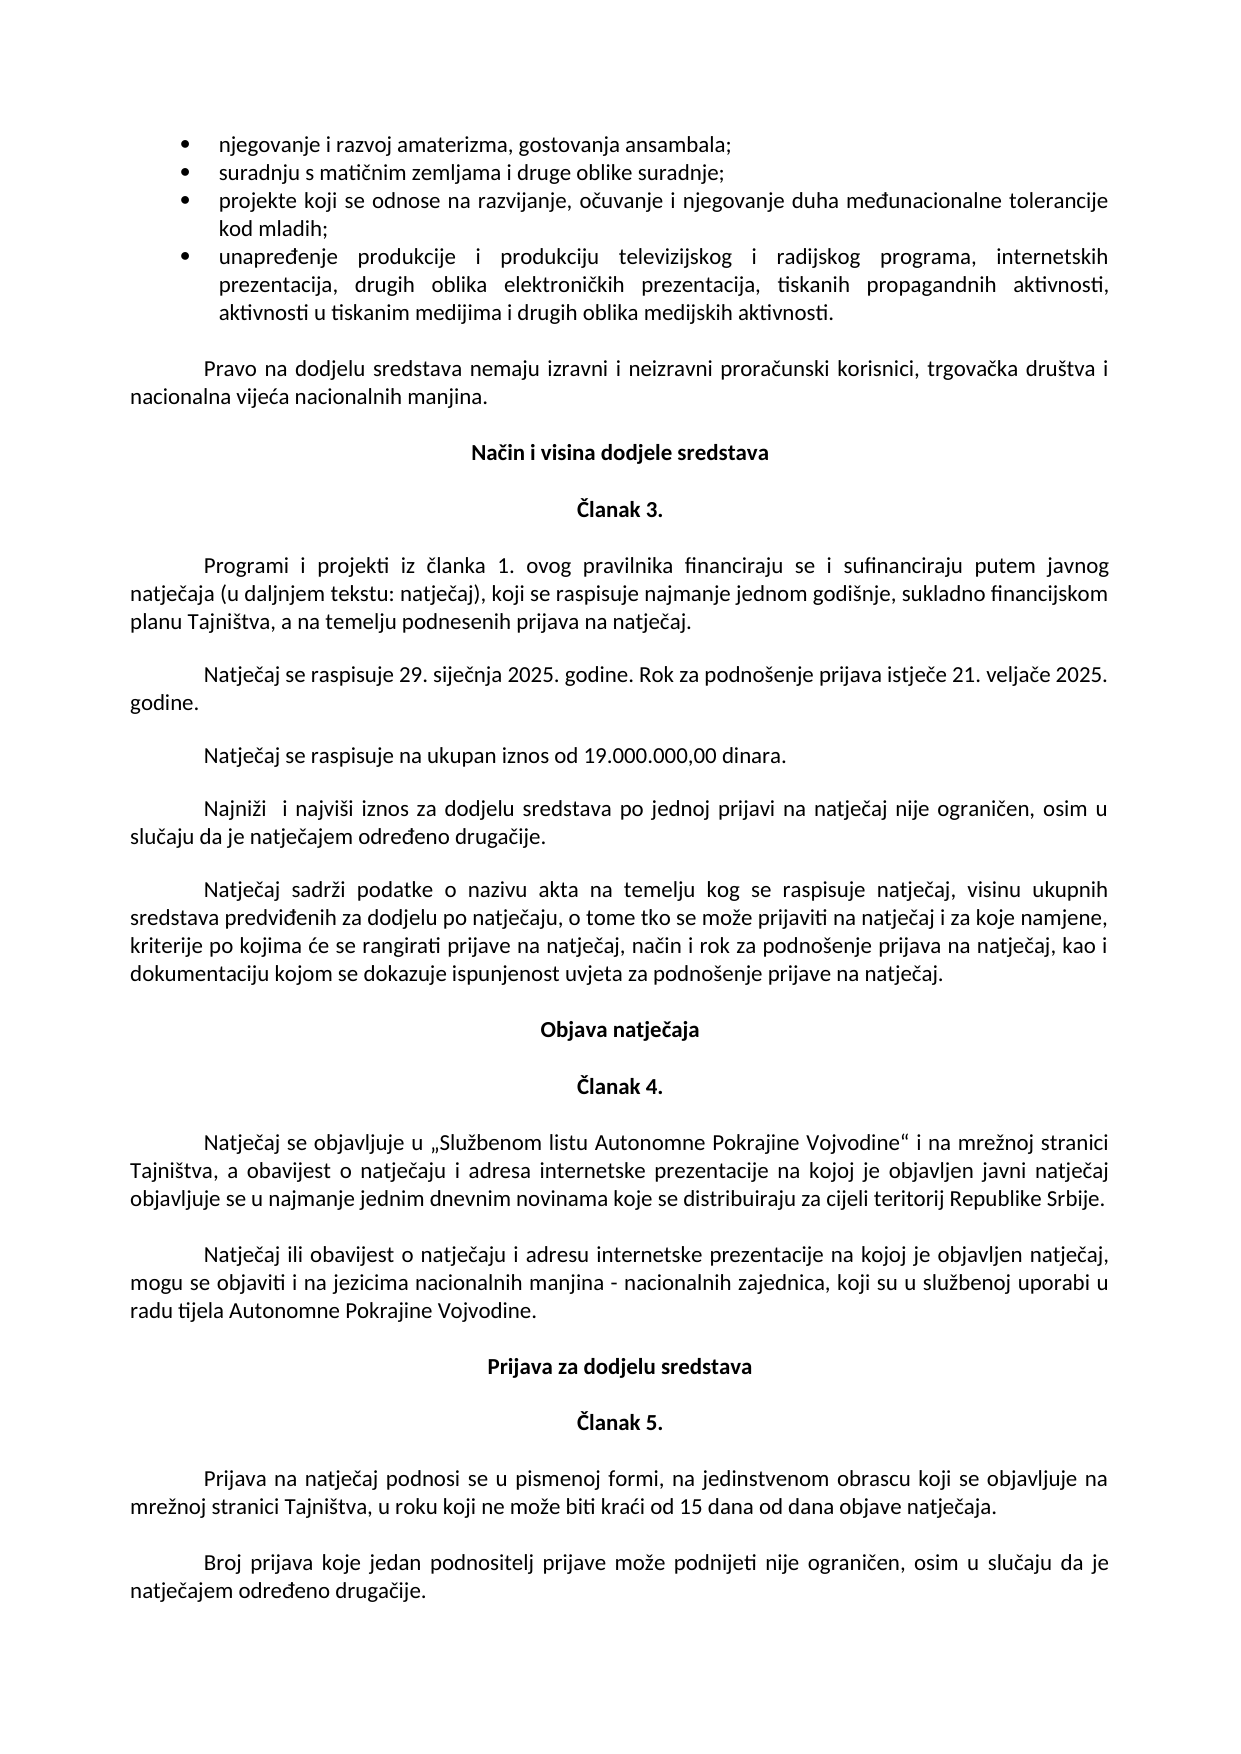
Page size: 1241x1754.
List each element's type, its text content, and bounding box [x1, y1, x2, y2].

text Prijava na natječaj podnosi se u pismenoj formi, na jedinstvenom obrascu koji se objavljuje na mrežnoj stranici Tajništva, u roku koji ne može biti kraći od 15 dana od dana objave natječaja. [130, 1464, 1110, 1520]
text Natječaj sadrži podatke o nazivu akta na temelju kog se raspisuje natječaj, visinu ukupnih sredstava predviđenih za dodjelu po natječaju, o tome tko se može prijaviti na natječaj i za koje namjene, kriterije po kojima će se rangirati prijave na natječaj, način i rok za podnošenje prijava na natječaj, kao i dokumentaciju kojom se dokazuje ispunjenost uvjeta za podnošenje prijave na natječaj. [130, 875, 1110, 987]
list projekte koji se odnose na razvijanje, očuvanje i njegovanje duha međunacionalne tolerancije kod mladih; [181, 186, 1110, 242]
text Članak 5. [130, 1408, 1110, 1436]
text Broj prijava koje jedan podnositelj prijave može podnijeti nije ograničen, osim u slučaju da je natječajem određeno drugačije. [130, 1548, 1110, 1604]
text Natječaj ili obavijest o natječaju i adresu internetske prezentacije na kojoj je objavljen natječaj, mogu se objaviti i na jezicima nacionalnih manjina - nacionalnih zajednica, koji su u službenoj uporabi u radu tijela Autonomne Pokrajine Vojvodine. [130, 1240, 1110, 1324]
text Natječaj se raspisuje 29. siječnja 2025. godine. Rok za podnošenje prijava istječe 21. veljače 2025. godine. [130, 660, 1110, 716]
text Prijava za dodjelu sredstava [130, 1352, 1110, 1380]
text Objava natječaja [130, 1015, 1110, 1043]
list njegovanje i razvoj amaterizma, gostovanja ansambala; [181, 130, 1110, 158]
text Pravo na dodjelu sredstava nemaju izravni i neizravni proračunski korisnici, trgovačka društva i nacionalna vijeća nacionalnih manjina. [130, 354, 1110, 410]
text Natječaj se raspisuje na ukupan iznos od 19.000.000,00 dinara. [130, 741, 1110, 769]
list unapređenje produkcije i produkciju televizijskog i radijskog programa, internetskih prezentacija, drugih oblika elektroničkih prezentacija, tiskanih propagandnih aktivnosti, aktivnosti u tiskanim medijima i drugih oblika medijskih aktivnosti. [181, 242, 1110, 326]
text Najniži i najviši iznos za dodjelu sredstava po jednoj prijavi na natječaj nije ograničen, osim u slučaju da je natječajem određeno drugačije. [130, 794, 1110, 850]
text Članak 4. [130, 1072, 1110, 1100]
text Način i visina dodjele sredstava [130, 438, 1110, 466]
text Natječaj se objavljuje u „Službenom listu Autonomne Pokrajine Vojvodine“ i na mrežnoj stranici Tajništva, a obavijest o natječaju i adresa internetske prezentacije na kojoj je objavljen javni natječaj objavljuje se u najmanje jednim dnevnim novinama koje se distribuiraju za cijeli teritorij Republike Srbije. [130, 1128, 1110, 1212]
text Programi i projekti iz članka 1. ovog pravilnika financiraju se i sufinanciraju putem javnog natječaja (u daljnjem tekstu: natječaj), koji se raspisuje najmanje jednom godišnje, sukladno financijskom planu Tajništva, a na temelju podnesenih prijava na natječaj. [130, 551, 1110, 635]
list suradnju s matičnim zemljama i druge oblike suradnje; [181, 158, 1110, 186]
text Članak 3. [130, 495, 1110, 523]
